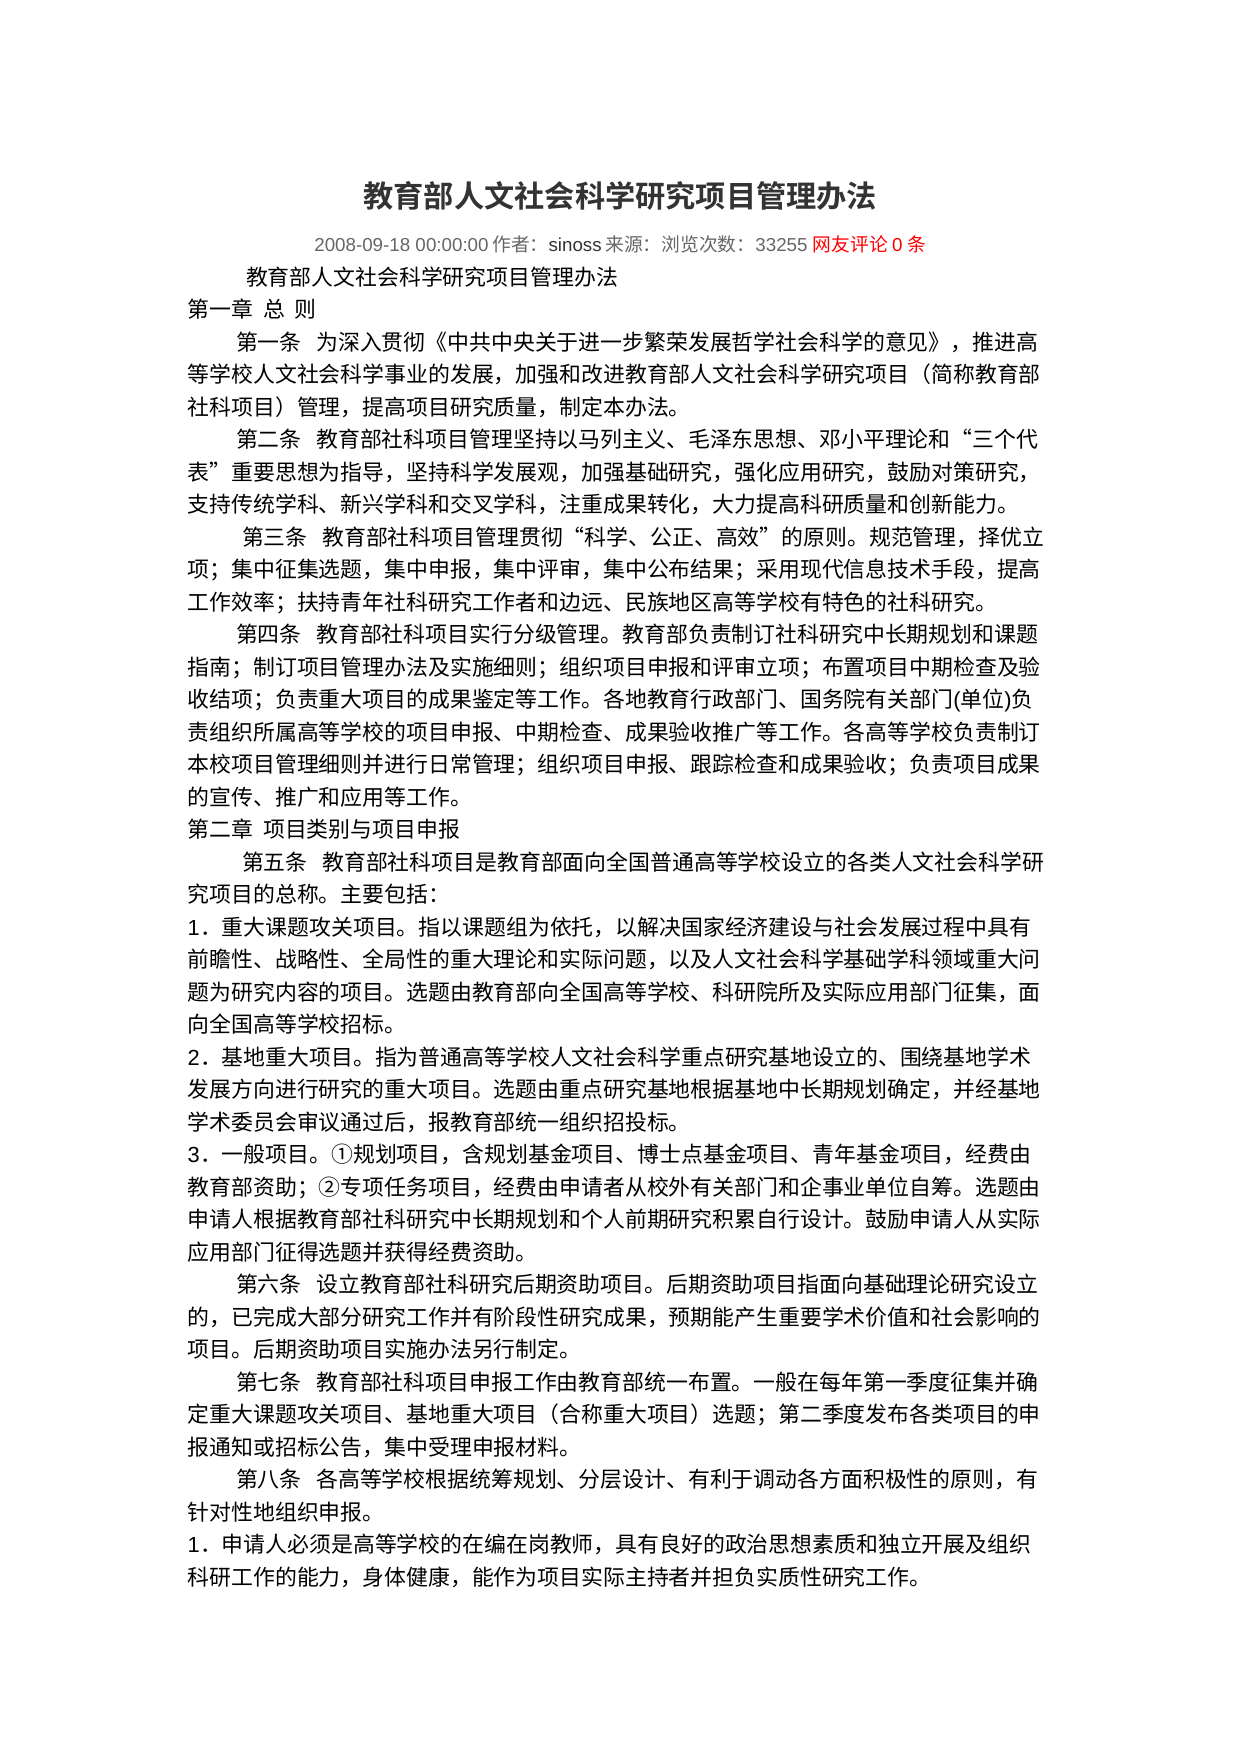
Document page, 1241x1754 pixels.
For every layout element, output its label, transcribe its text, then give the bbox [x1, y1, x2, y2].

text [187, 259, 1053, 1592]
text 2008-09-18 00:00:00作者：sinoss来源：浏览次数：33255 网友评论 0 条 [187, 227, 1053, 259]
text 教育部人文社会科学研究项目管理办法 [187, 162, 1053, 227]
